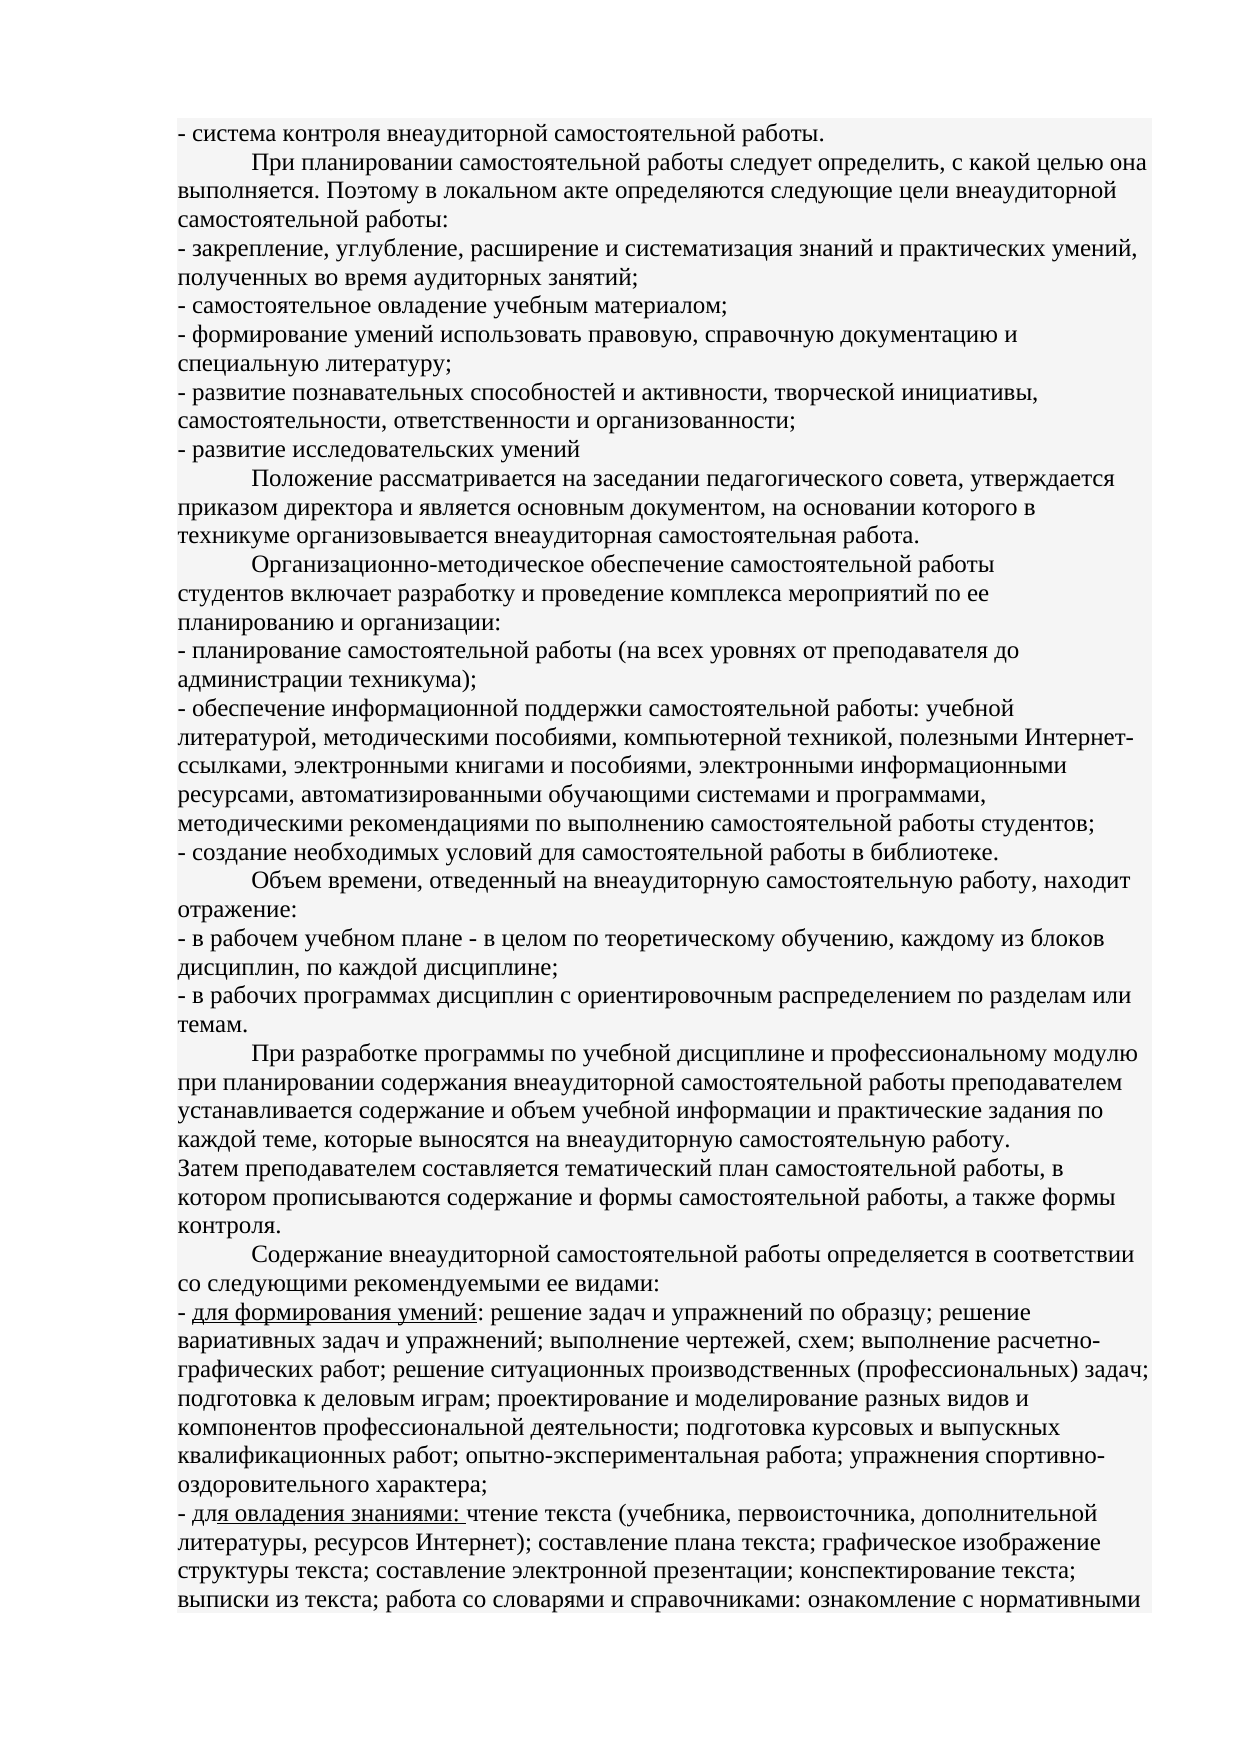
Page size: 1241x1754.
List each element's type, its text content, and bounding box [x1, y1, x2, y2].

text - формирование умений использовать правовую, справочную документацию и специальную литературу; [177, 319, 1152, 377]
text - самостоятельное овладение учебным материалом; [177, 291, 1152, 319]
text - закрепление, углубление, расширение и систематизация знаний и практических умений, полученных во время аудиторных занятий; [177, 233, 1152, 291]
text Содержание внеаудиторной самостоятельной работы определяется в соответствии со следующими рекомендуемыми ее видами: [177, 1239, 1152, 1297]
text Затем преподавателем составляется тематический план самостоятельной работы, в котором прописываются содержание и формы самостоятельной работы, а также формы контроля. [177, 1153, 1152, 1239]
text - развитие познавательных способностей и активности, творческой инициативы, самостоятельности, ответственности и организованности; [177, 377, 1152, 434]
text Положение рассматривается на заседании педагогического совета, утверждается приказом директора и является основным документом, на основании которого в техникуме организовывается внеаудиторная самостоятельная работа. [177, 463, 1152, 549]
text - в рабочих программах дисциплин с ориентировочным распределением по разделам или темам. [177, 981, 1152, 1038]
text - создание необходимых условий для самостоятельной работы в библиотеке. [177, 837, 1152, 866]
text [177, 1498, 1152, 1613]
text При планировании самостоятельной работы следует определить, с какой целью она выполняется. Поэтому в локальном акте определяются следующие цели внеаудиторной самостоятельной работы: [177, 147, 1152, 233]
text - для формирования умений: решение задач и упражнений по образцу; решение вариативных задач и упражнений; выполнение чертежей, схем; выполнение расчетно-графических работ; решение ситуационных производственных (профессиональных) задач; подготовка к деловым играм; проектирование и моделирование разных видов и компонентов профессиональной деятельности; подготовка курсовых и выпускных квалификационных работ; опытно-экспериментальная работа; упражнения спортивно-оздоровительного характера; [177, 1297, 1152, 1498]
text При разработке программы по учебной дисциплине и профессиональному модулю при планировании содержания внеаудиторной самостоятельной работы преподавателем устанавливается содержание и объем учебной информации и практические задания по каждой теме, которые выносятся на внеаудиторную самостоятельную работу. [177, 1038, 1152, 1153]
text - планирование самостоятельной работы (на всех уровнях от преподавателя до администрации техникума); [177, 636, 1152, 693]
text - обеспечение информационной поддержки самостоятельной работы: учебной литературой, методическими пособиями, компьютерной техникой, полезными Интернет-ссылками, электронными книгами и пособиями, электронными информационными ресурсами, автоматизированными обучающими системами и программами, методическими рекомендациями по выполнению самостоятельной работы студентов; [177, 693, 1152, 837]
text студентов включает разработку и проведение комплекса мероприятий по ее [177, 578, 1152, 607]
text - в рабочем учебном плане - в целом по теоретическому обучению, каждому из блоков дисциплин, по каждой дисциплине; [177, 923, 1152, 981]
text планированию и организации: [177, 607, 1152, 636]
text Организационно-методическое обеспечение самостоятельной работы [177, 549, 1152, 578]
text Объем времени, отведенный на внеаудиторную самостоятельную работу, находит отражение: [177, 866, 1152, 923]
text - развитие исследовательских умений [177, 434, 1152, 463]
text - система контроля внеаудиторной самостоятельной работы. [177, 118, 1152, 147]
